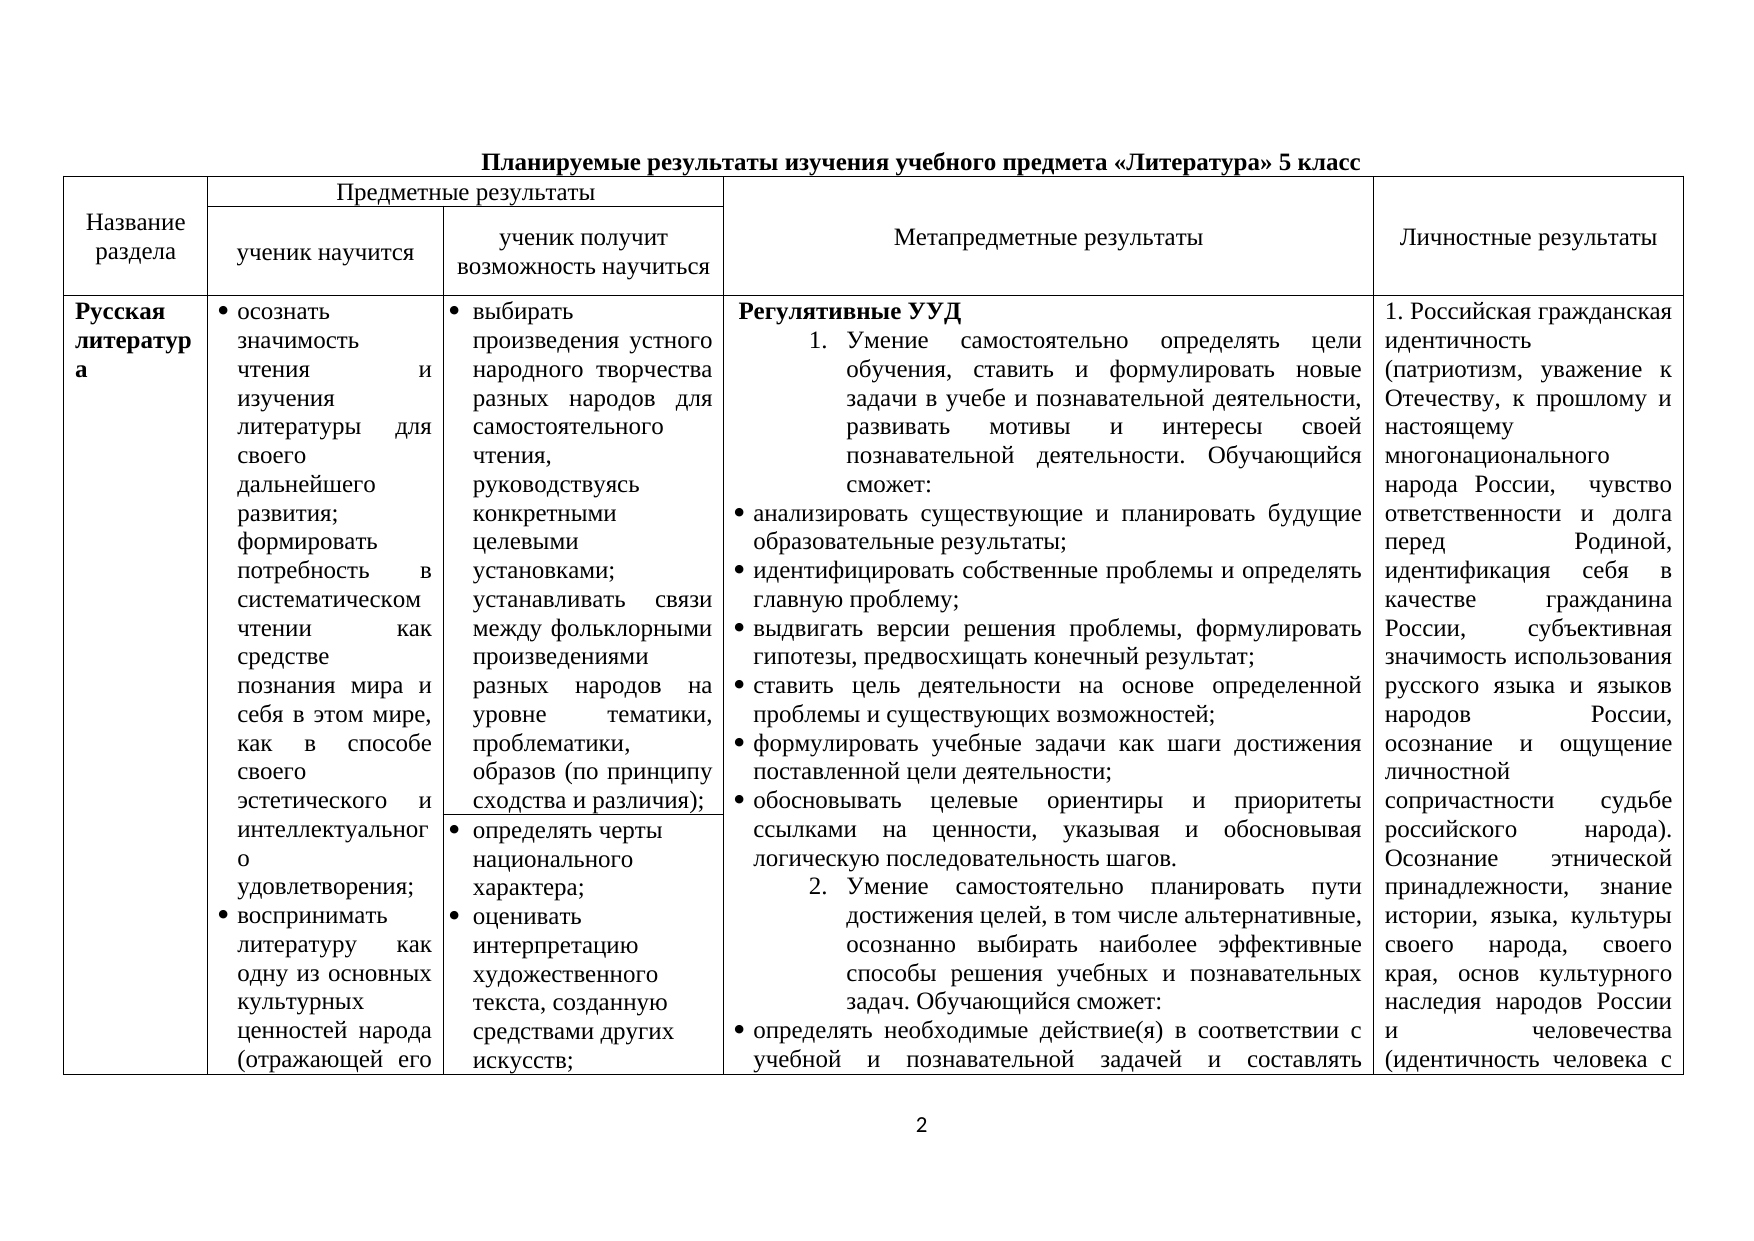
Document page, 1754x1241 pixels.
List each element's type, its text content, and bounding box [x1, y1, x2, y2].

table_header Предметные результаты [208, 177, 723, 206]
table_header Название раздела [64, 177, 207, 295]
table_header Метапредметные результаты [724, 177, 1373, 295]
table_cell ученик научится [208, 207, 443, 295]
table_cell определять черты национального характера; оценивать интерпретацию художественного текста, созданную средствами других искусств; [444, 815, 723, 1074]
table_header Личностные результаты [1374, 177, 1683, 295]
table_cell выбирать произведения устного народного творчества разных народов для самостоятельного чтения, руководствуясь конкретными целевыми установками; устанавливать связи между фольклорными произведениями разных народов на уровне тематики, проблематики, образов (по принципу сходства и различия); [444, 296, 723, 814]
table_cell ученик получит возможность научиться [444, 207, 723, 295]
table_cell Русская литература [64, 296, 207, 1074]
text Планируемые результаты изучения учебного предмета «Литература» 5 класс [177, 147, 1665, 176]
